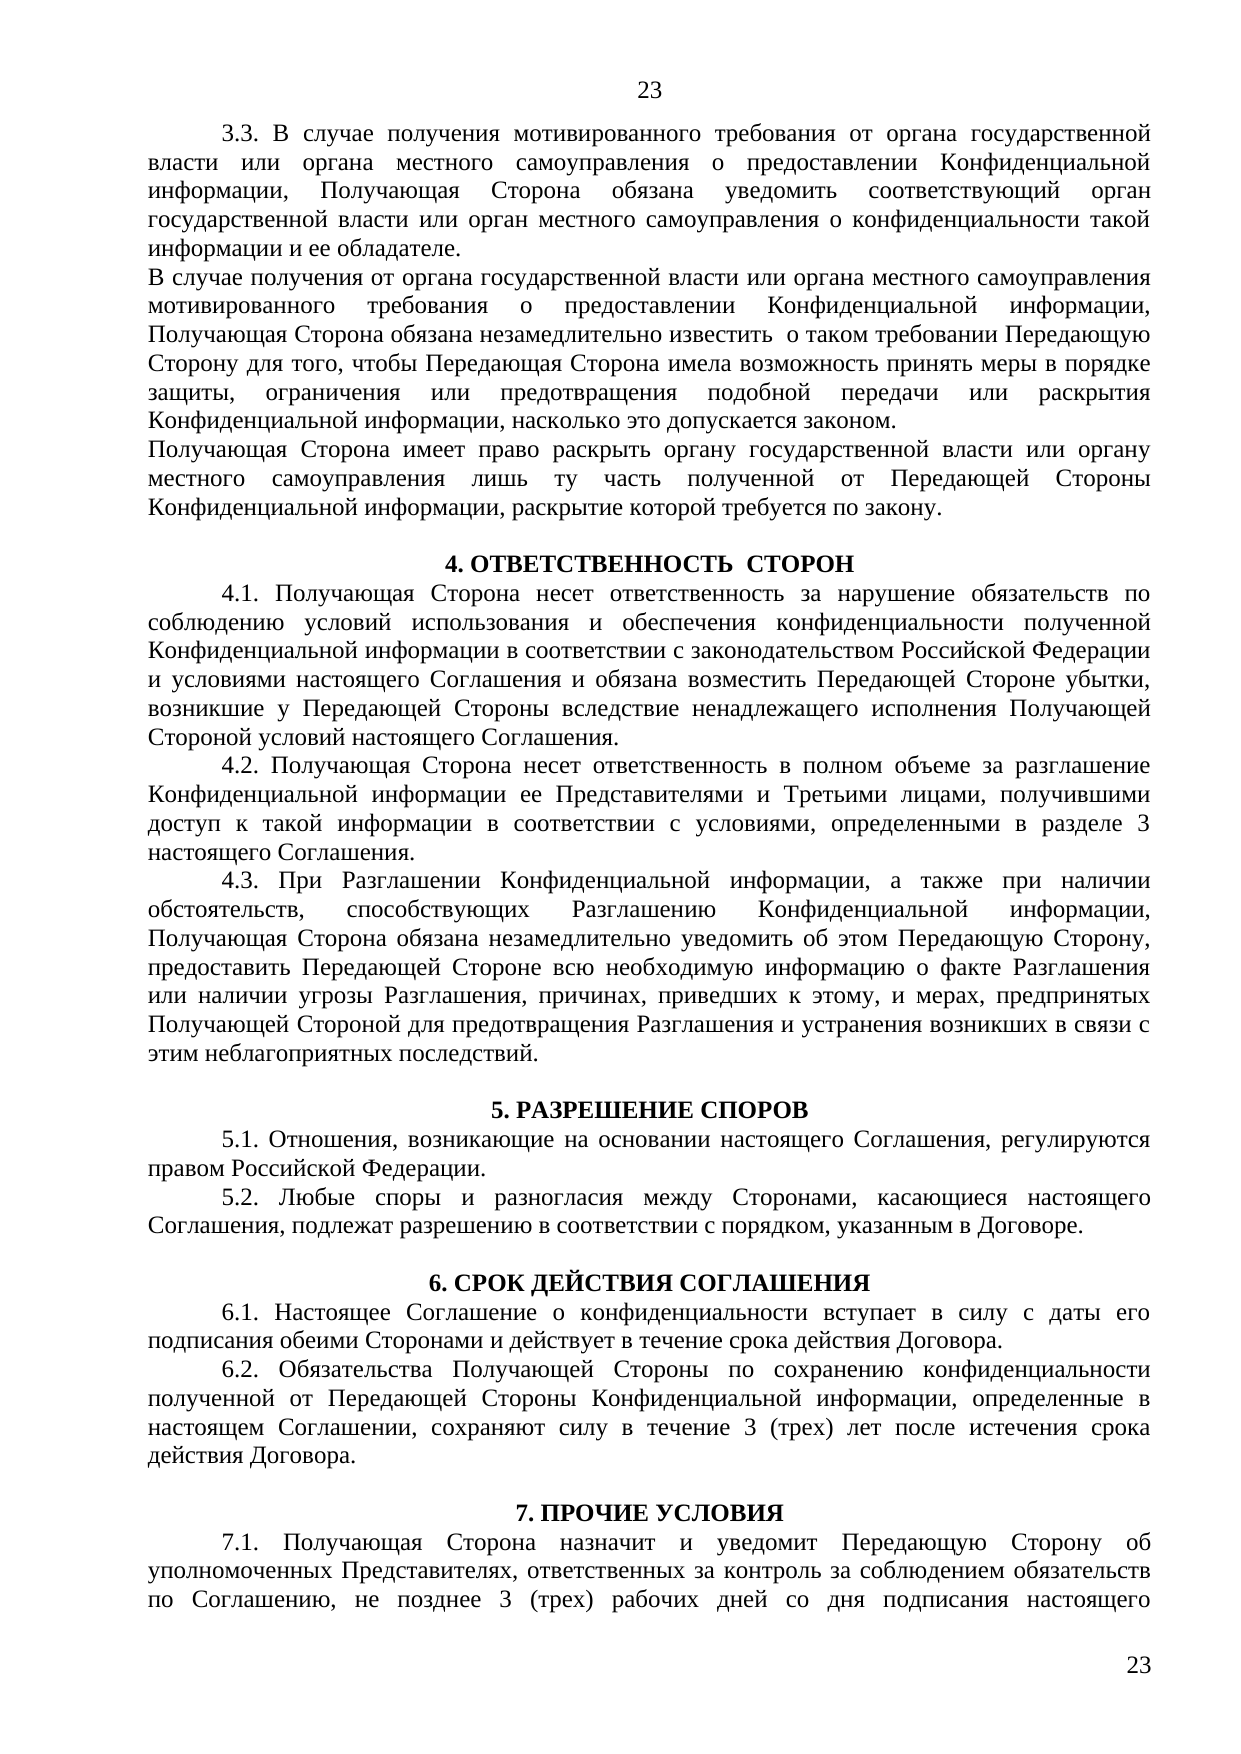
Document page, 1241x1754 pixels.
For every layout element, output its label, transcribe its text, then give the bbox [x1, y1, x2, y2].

text В случае получения от органа государственной власти или органа местного самоуправления мотивированного требования о предоставлении Конфиденциальной информации, Получающая Сторона обязана незамедлительно известить о таком требовании Передающую Сторону для того, чтобы Передающая Сторона имела возможность принять меры в порядке защиты, ограничения или предотвращения подобной передачи или раскрытия Конфиденциальной информации, насколько это допускается законом. [148, 262, 1152, 434]
text Получающая Сторона имеет право раскрыть органу государственной власти или органу местного самоуправления лишь ту часть полученной от Передающей Стороны Конфиденциальной информации, раскрытие которой требуется по закону. [148, 434, 1152, 521]
text 7. ПРОЧИЕ УСЛОВИЯ [148, 1498, 1152, 1527]
text 5.1. Отношения, возникающие на основании настоящего Соглашения, регулируются правом Российской Федерации. [148, 1124, 1152, 1182]
text 6.1. Настоящее Соглашение о конфиденциальности вступает в силу с даты его подписания обеими Сторонами и действует в течение срока действия Договора. [148, 1297, 1152, 1354]
text 6.2. Обязательства Получающей Стороны по сохранению конфиденциальности полученной от Передающей Стороны Конфиденциальной информации, определенные в настоящем Соглашении, сохраняют силу в течение 3 (трех) лет после истечения срока действия Договора. [148, 1354, 1152, 1469]
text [148, 1527, 1152, 1613]
text 3.3. В случае получения мотивированного требования от органа государственной власти или органа местного самоуправления о предоставлении Конфиденциальной информации, Получающая Сторона обязана уведомить соответствующий орган государственной власти или орган местного самоуправления о конфиденциальности такой информации и ее обладателе. [148, 118, 1152, 262]
text 4.2. Получающая Сторона несет ответственность в полном объеме за разглашение Конфиденциальной информации ее Представителями и Третьими лицами, получившими доступ к такой информации в соответствии с условиями, определенными в разделе 3 настоящего Соглашения. [148, 751, 1152, 866]
text 4.3. При Разглашении Конфиденциальной информации, а также при наличии обстоятельств, способствующих Разглашению Конфиденциальной информации, Получающая Сторона обязана незамедлительно уведомить об этом Передающую Сторону, предоставить Передающей Стороне всю необходимую информацию о факте Разглашения или наличии угрозы Разглашения, причинах, приведших к этому, и мерах, предпринятых Получающей Стороной для предотвращения Разглашения и устранения возникших в связи с этим неблагоприятных последствий. [148, 866, 1152, 1067]
text 4. ОТВЕТСТВЕННОСТЬ СТОРОН [148, 549, 1152, 578]
text 4.1. Получающая Сторона несет ответственность за нарушение обязательств по соблюдению условий использования и обеспечения конфиденциальности полученной Конфиденциальной информации в соответствии с законодательством Российской Федерации и условиями настоящего Соглашения и обязана возместить Передающей Стороне убытки, возникшие у Передающей Стороны вследствие ненадлежащего исполнения Получающей Стороной условий настоящего Соглашения. [148, 578, 1152, 751]
text 6. СРОК ДЕЙСТВИЯ СОГЛАШЕНИЯ [148, 1268, 1152, 1297]
text 5.2. Любые споры и разногласия между Сторонами, касающиеся настоящего Соглашения, подлежат разрешению в соответствии с порядком, указанным в Договоре. [148, 1182, 1152, 1239]
text 5. РАЗРЕШЕНИЕ СПОРОВ [148, 1096, 1152, 1124]
